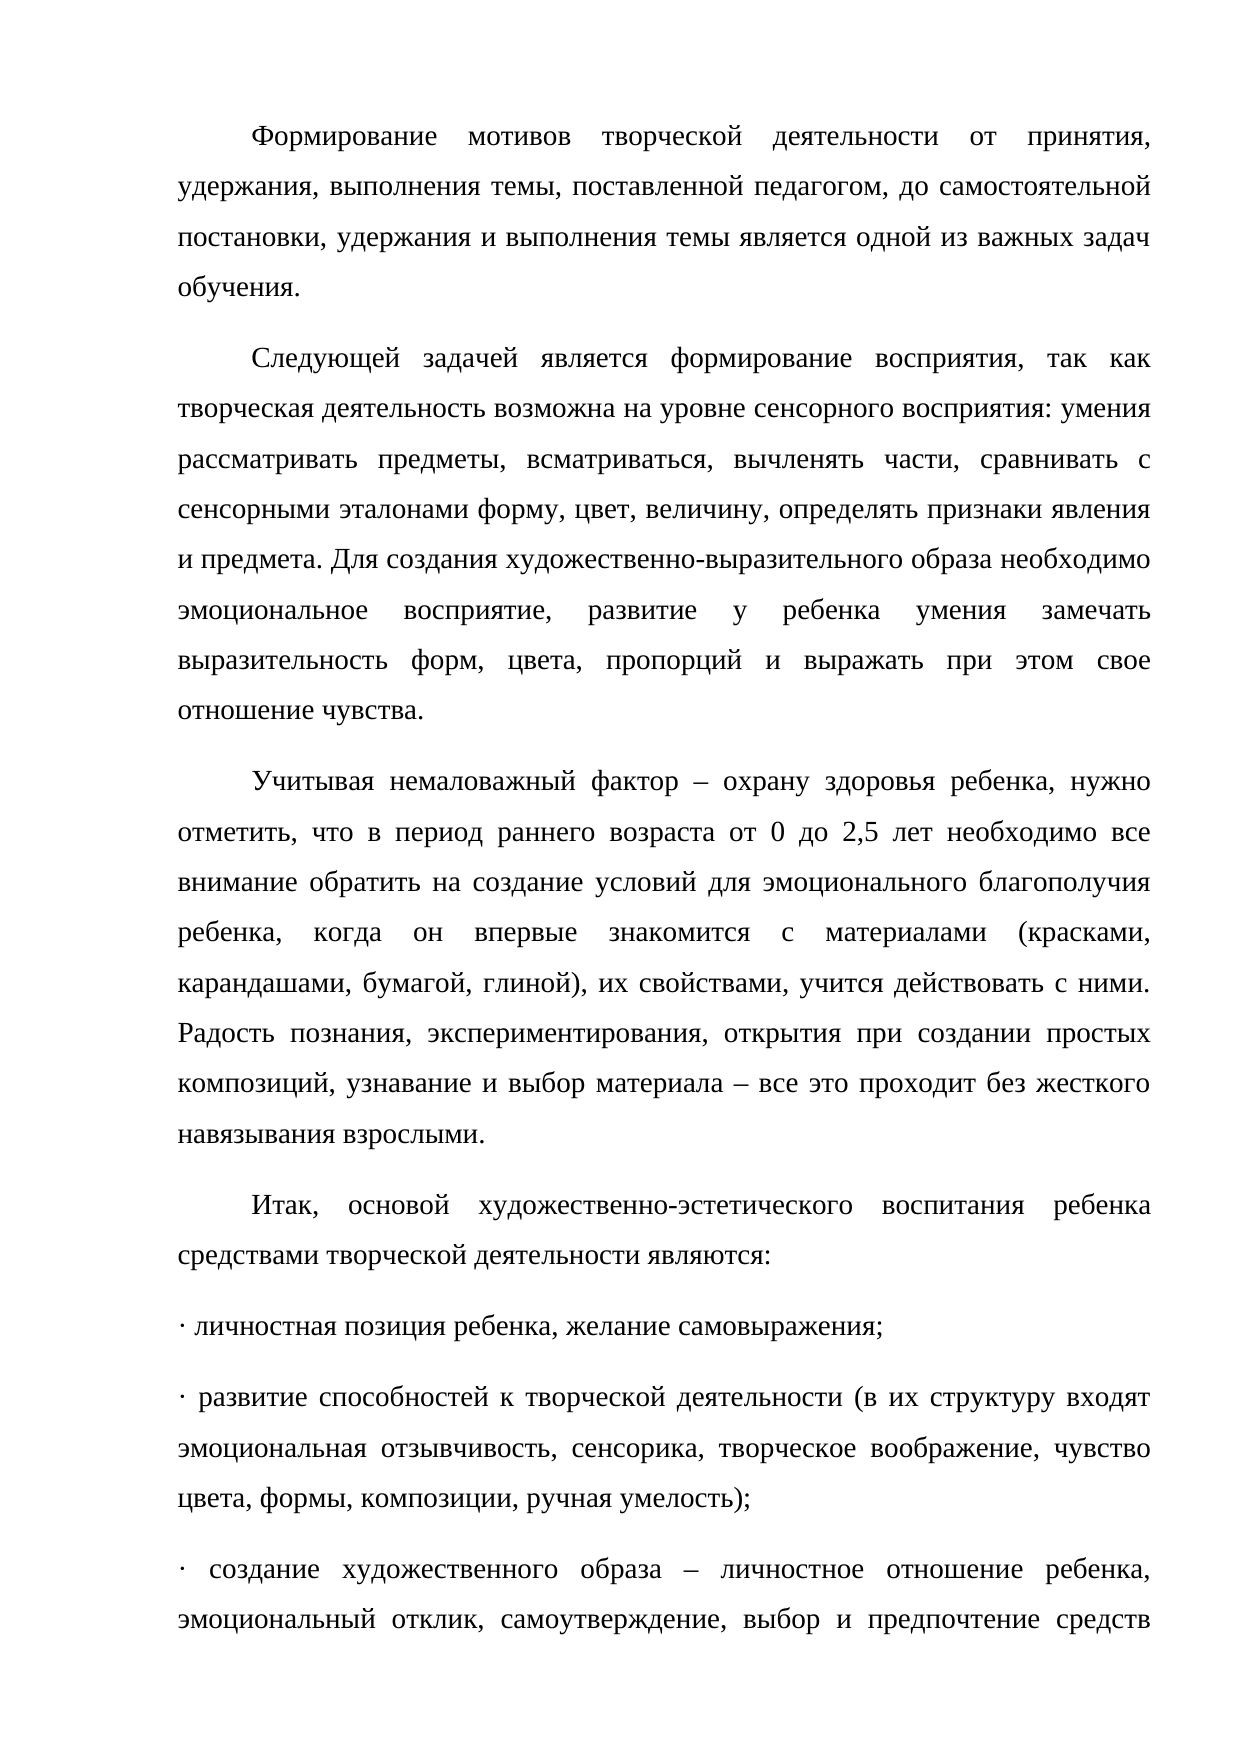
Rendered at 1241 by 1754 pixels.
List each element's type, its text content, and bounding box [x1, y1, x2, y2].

text · личностная позиция ребенка, желание самовыражения; [177, 1308, 1152, 1342]
text Учитывая немаловажный фактор – охрану здоровья ребенка, нужно отметить, что в период раннего возраста от 0 до 2,5 лет необходимо все внимание обратить на создание условий для эмоционального благополучия ребенка, когда он впервые знакомится с материалами (красками, карандашами, бумагой, глиной), их свойствами, учится действовать с ними. Радость познания, экспериментирования, открытия при создании простых композиций, узнавание и выбор материала – все это проходит без жесткого навязывания взрослыми. [177, 763, 1152, 1149]
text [177, 1551, 1152, 1635]
text · развитие способностей к творческой деятельности (в их структуру входят эмоциональная отзывчивость, сенсорика, творческое воображение, чувство цвета, формы, композиции, ручная умелость); [177, 1379, 1152, 1514]
text Следующей задачей является формирование восприятия, так как творческая деятельность возможна на уровне сенсорного восприятия: умения рассматривать предметы, всматриваться, вычленять части, сравнивать с сенсорными эталонами форму, цвет, величину, определять признаки явления и предмета. Для создания художественно-выразительного образа необходимо эмоциональное восприятие, развитие у ребенка умения замечать выразительность форм, цвета, пропорций и выражать при этом свое отношение чувства. [177, 340, 1152, 726]
text Формирование мотивов творческой деятельности от принятия, удержания, выполнения темы, поставленной педагогом, до самостоятельной постановки, удержания и выполнения темы является одной из важных задач обучения. [177, 118, 1152, 303]
text Итак, основой художественно-эстетического воспитания ребенка средствами творческой деятельности являются: [177, 1187, 1152, 1271]
